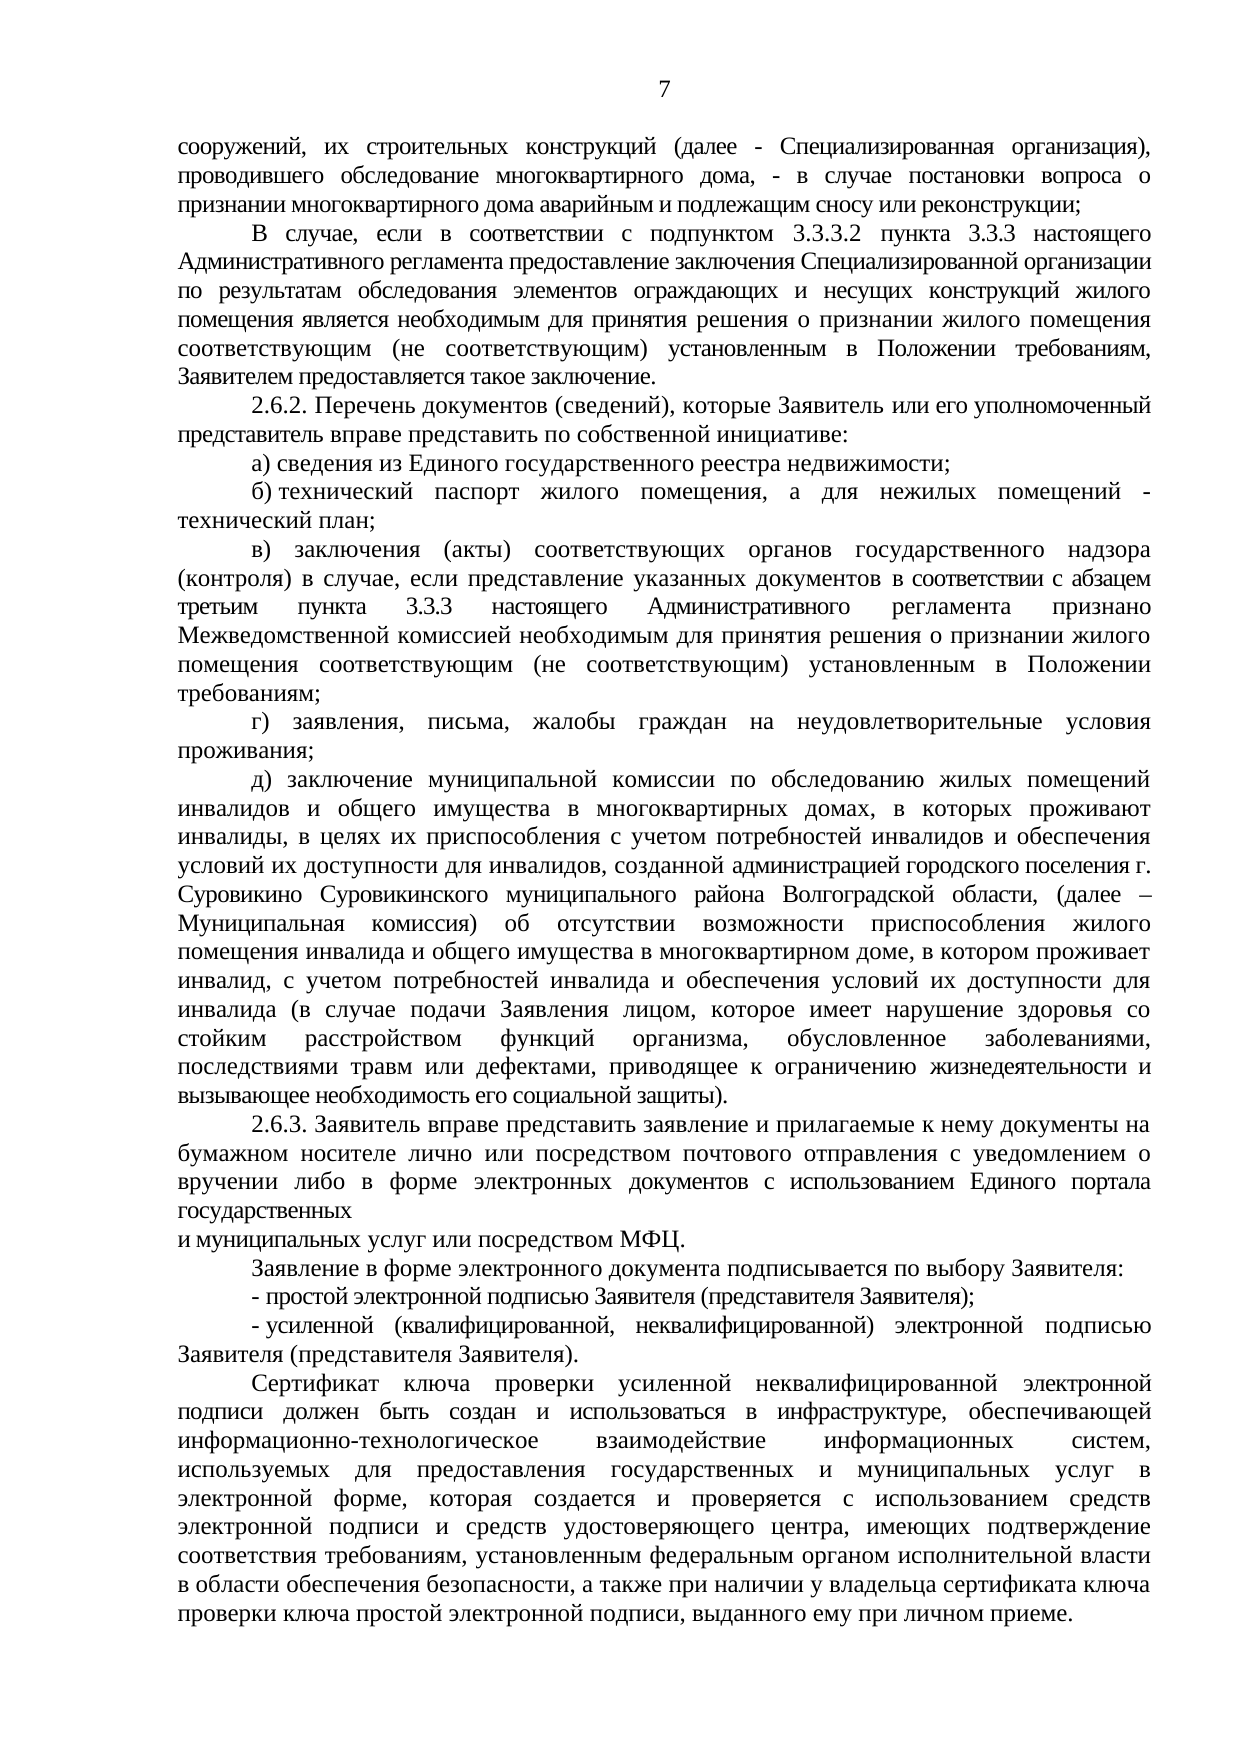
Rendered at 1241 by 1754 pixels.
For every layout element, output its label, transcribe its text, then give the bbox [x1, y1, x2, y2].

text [177, 131, 1152, 218]
text г) заявления, письма, жалобы граждан на неудовлетворительные условия проживания; [177, 706, 1152, 764]
text б) технический паспорт жилого помещения, а для нежилых помещений - технический план; [177, 476, 1152, 534]
text Заявление в форме электронного документа подписывается по выбору Заявителя: [177, 1253, 1152, 1281]
text Сертификат ключа проверки усиленной неквалифицированной электронной подписи должен быть создан и использоваться в инфраструктуре, обеспечивающей информационно-технологическое взаимодействие информационных систем, используемых для предоставления государственных и муниципальных услуг в электронной форме, которая создается и проверяется с использованием средств электронной подписи и средств удостоверяющего центра, имеющих подтверждение соответствия требованиям, установленным федеральным органом исполнительной власти в области обеспечения безопасности, а также при наличии у владельца сертификата ключа проверки ключа простой электронной подписи, выданного ему при личном приеме. [177, 1368, 1152, 1626]
text - усиленной (квалифицированной, неквалифицированной) электронной подписью Заявителя (представителя Заявителя). [177, 1310, 1152, 1368]
text в) заключения (акты) соответствующих органов государственного надзора (контроля) в случае, если представление указанных документов в соответствии с абзацем третьим пункта 3.3.3 настоящего Административного регламента признано Межведомственной комиссией необходимым для принятия решения о признании жилого помещения соответствующим (не соответствующим) установленным в Положении требованиям; [177, 534, 1152, 706]
text В случае, если в соответствии с подпунктом 3.3.3.2 пункта 3.3.3 настоящего Административного регламента предоставление заключения Специализированной организации по результатам обследования элементов ограждающих и несущих конструкций жилого помещения является необходимым для принятия решения о признании жилого помещения соответствующим (не соответствующим) установленным в Положении требованиям, Заявителем предоставляется такое заключение. [177, 218, 1152, 390]
text 2.6.3. Заявитель вправе представить заявление и прилагаемые к нему документы на бумажном носителе лично или посредством почтового отправления с уведомлением о вручении либо в форме электронных документов с использованием Единого портала государственных и муниципальных услуг или посредством МФЦ. [177, 1109, 1152, 1253]
text д) заключение муниципальной комиссии по обследованию жилых помещений инвалидов и общего имущества в многоквартирных домах, в которых проживают инвалиды, в целях их приспособления с учетом потребностей инвалидов и обеспечения условий их доступности для инвалидов, созданной администрацией городского поселения г. Суровикино Суровикинского муниципального района Волгоградской области, (далее – Муниципальная комиссия) об отсутствии возможности приспособления жилого помещения инвалида и общего имущества в многоквартирном доме, в котором проживает инвалид, с учетом потребностей инвалида и обеспечения условий их доступности для инвалида (в случае подачи Заявления лицом, которое имеет нарушение здоровья со стойким расстройством функций организма, обусловленное заболеваниями, последствиями травм или дефектами, приводящее к ограничению жизнедеятельности и вызывающее необходимость его социальной защиты). [177, 764, 1152, 1109]
text а) сведения из Единого государственного реестра недвижимости; [177, 448, 1152, 476]
text - простой электронной подписью Заявителя (представителя Заявителя); [177, 1281, 1152, 1310]
text 2.6.2. Перечень документов (сведений), которые Заявитель или его уполномоченный представитель вправе представить по собственной инициативе: [177, 390, 1152, 448]
